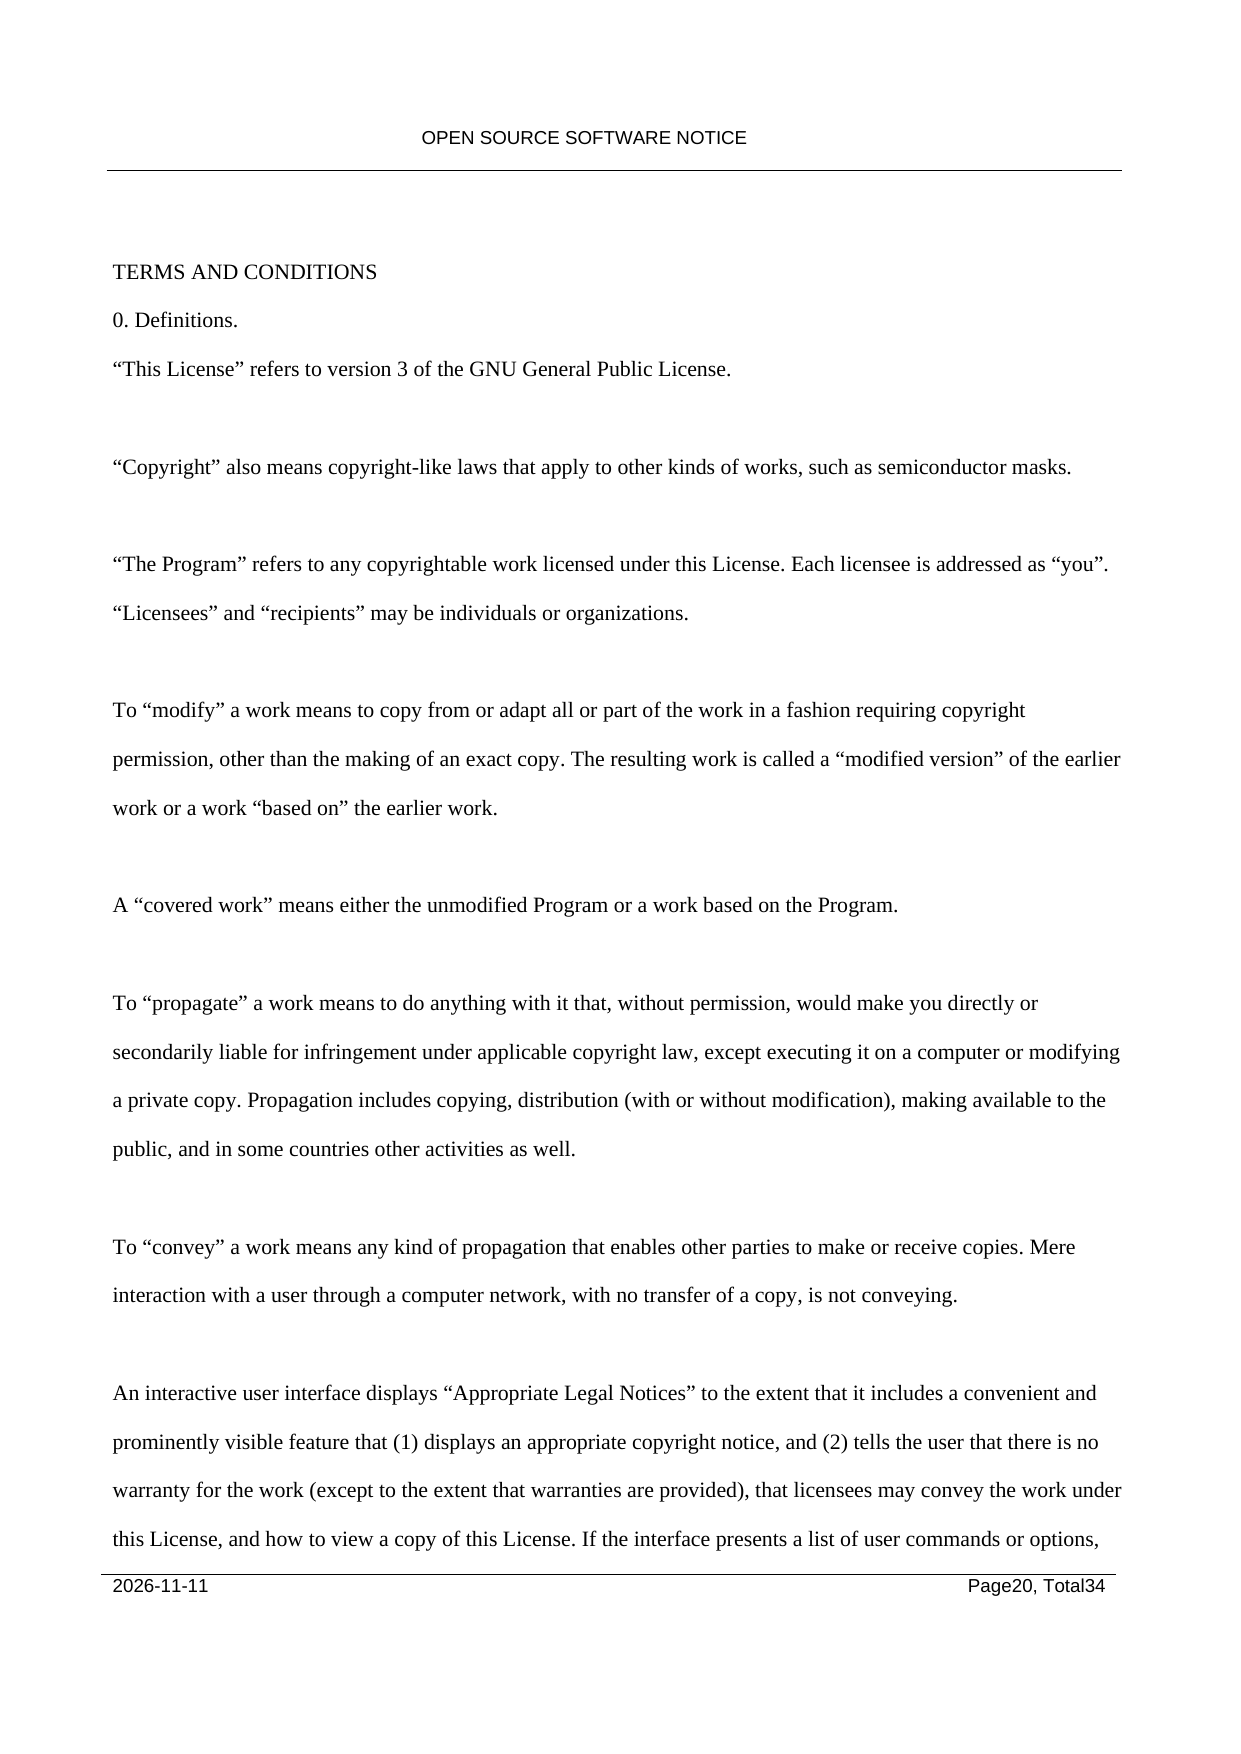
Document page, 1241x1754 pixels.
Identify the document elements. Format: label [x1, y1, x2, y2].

text [112, 206, 1128, 1555]
